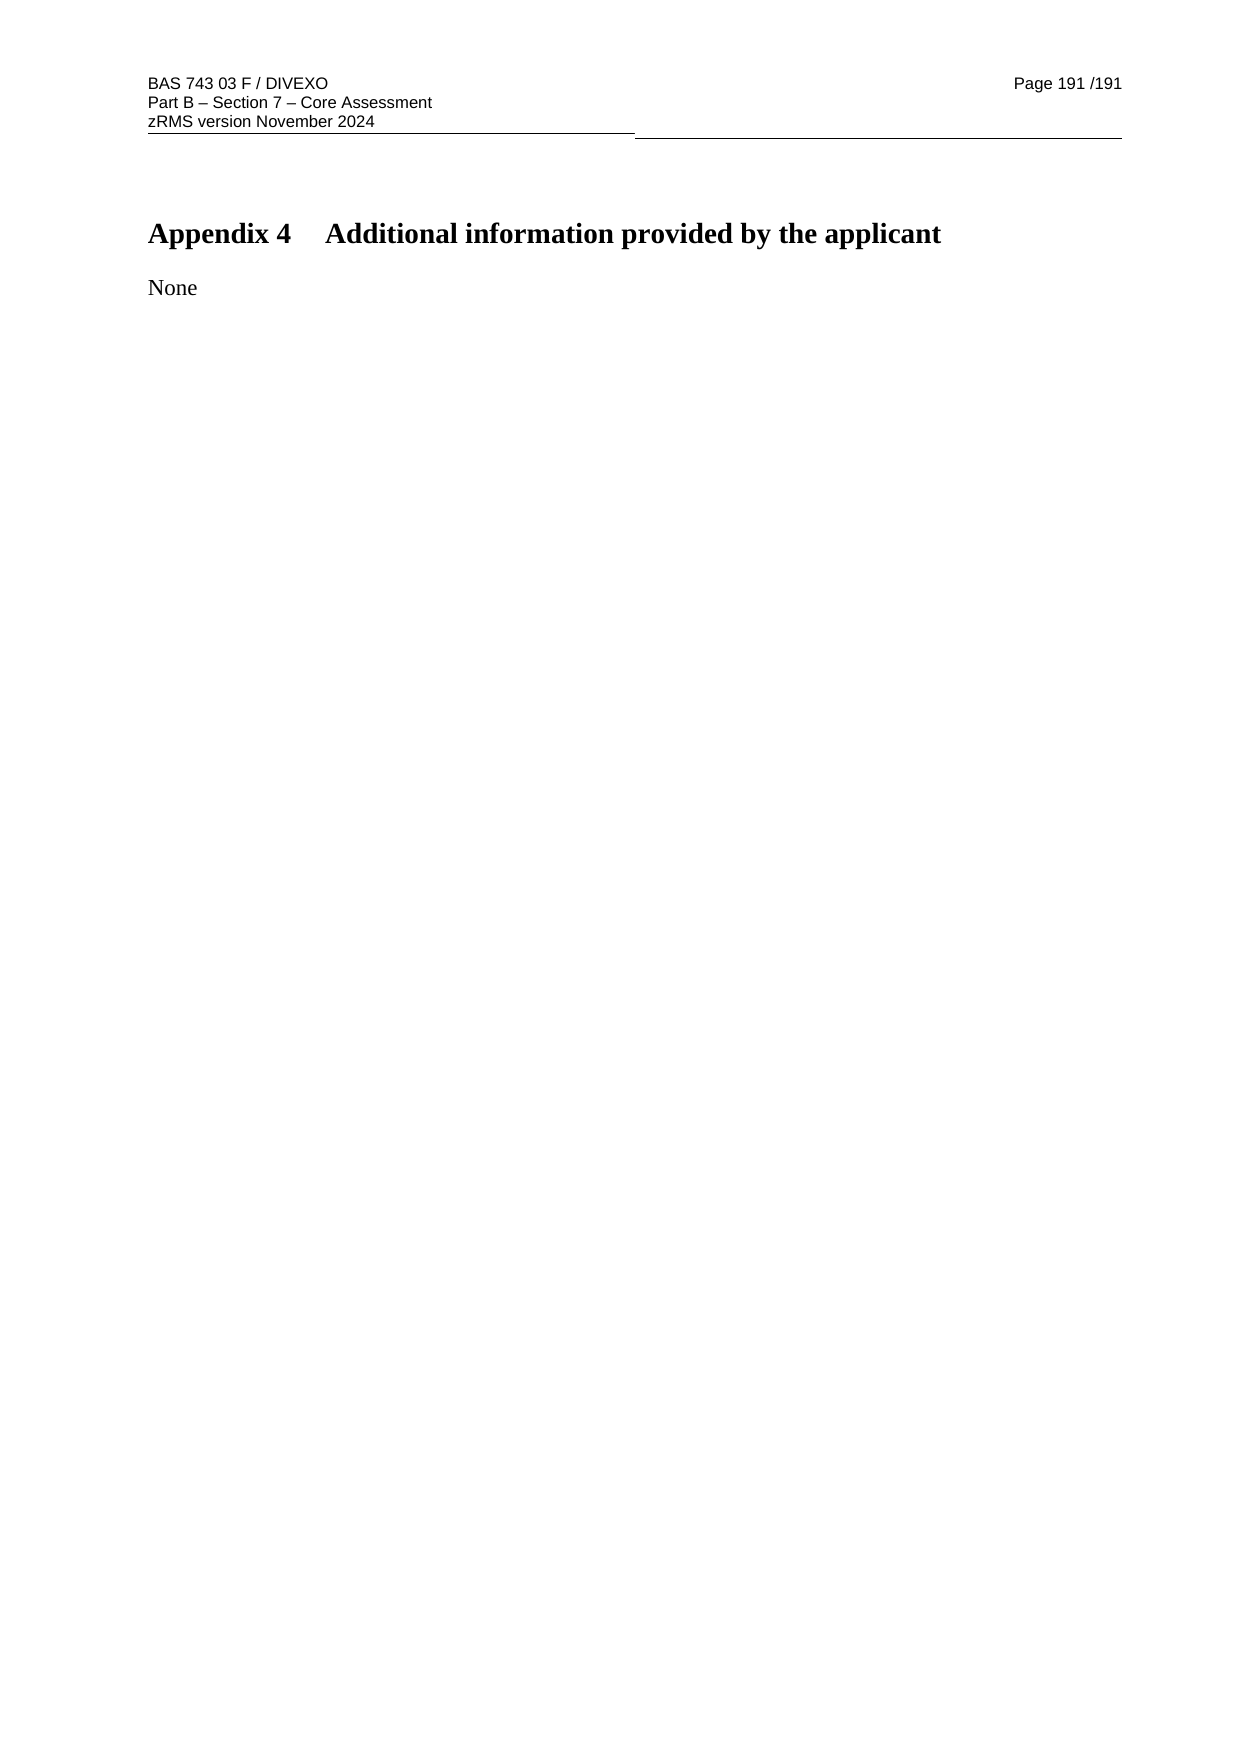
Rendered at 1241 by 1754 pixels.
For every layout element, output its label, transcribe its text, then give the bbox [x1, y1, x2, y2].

text Additional information provided by the applicant [148, 216, 1122, 249]
text None [148, 274, 1122, 301]
